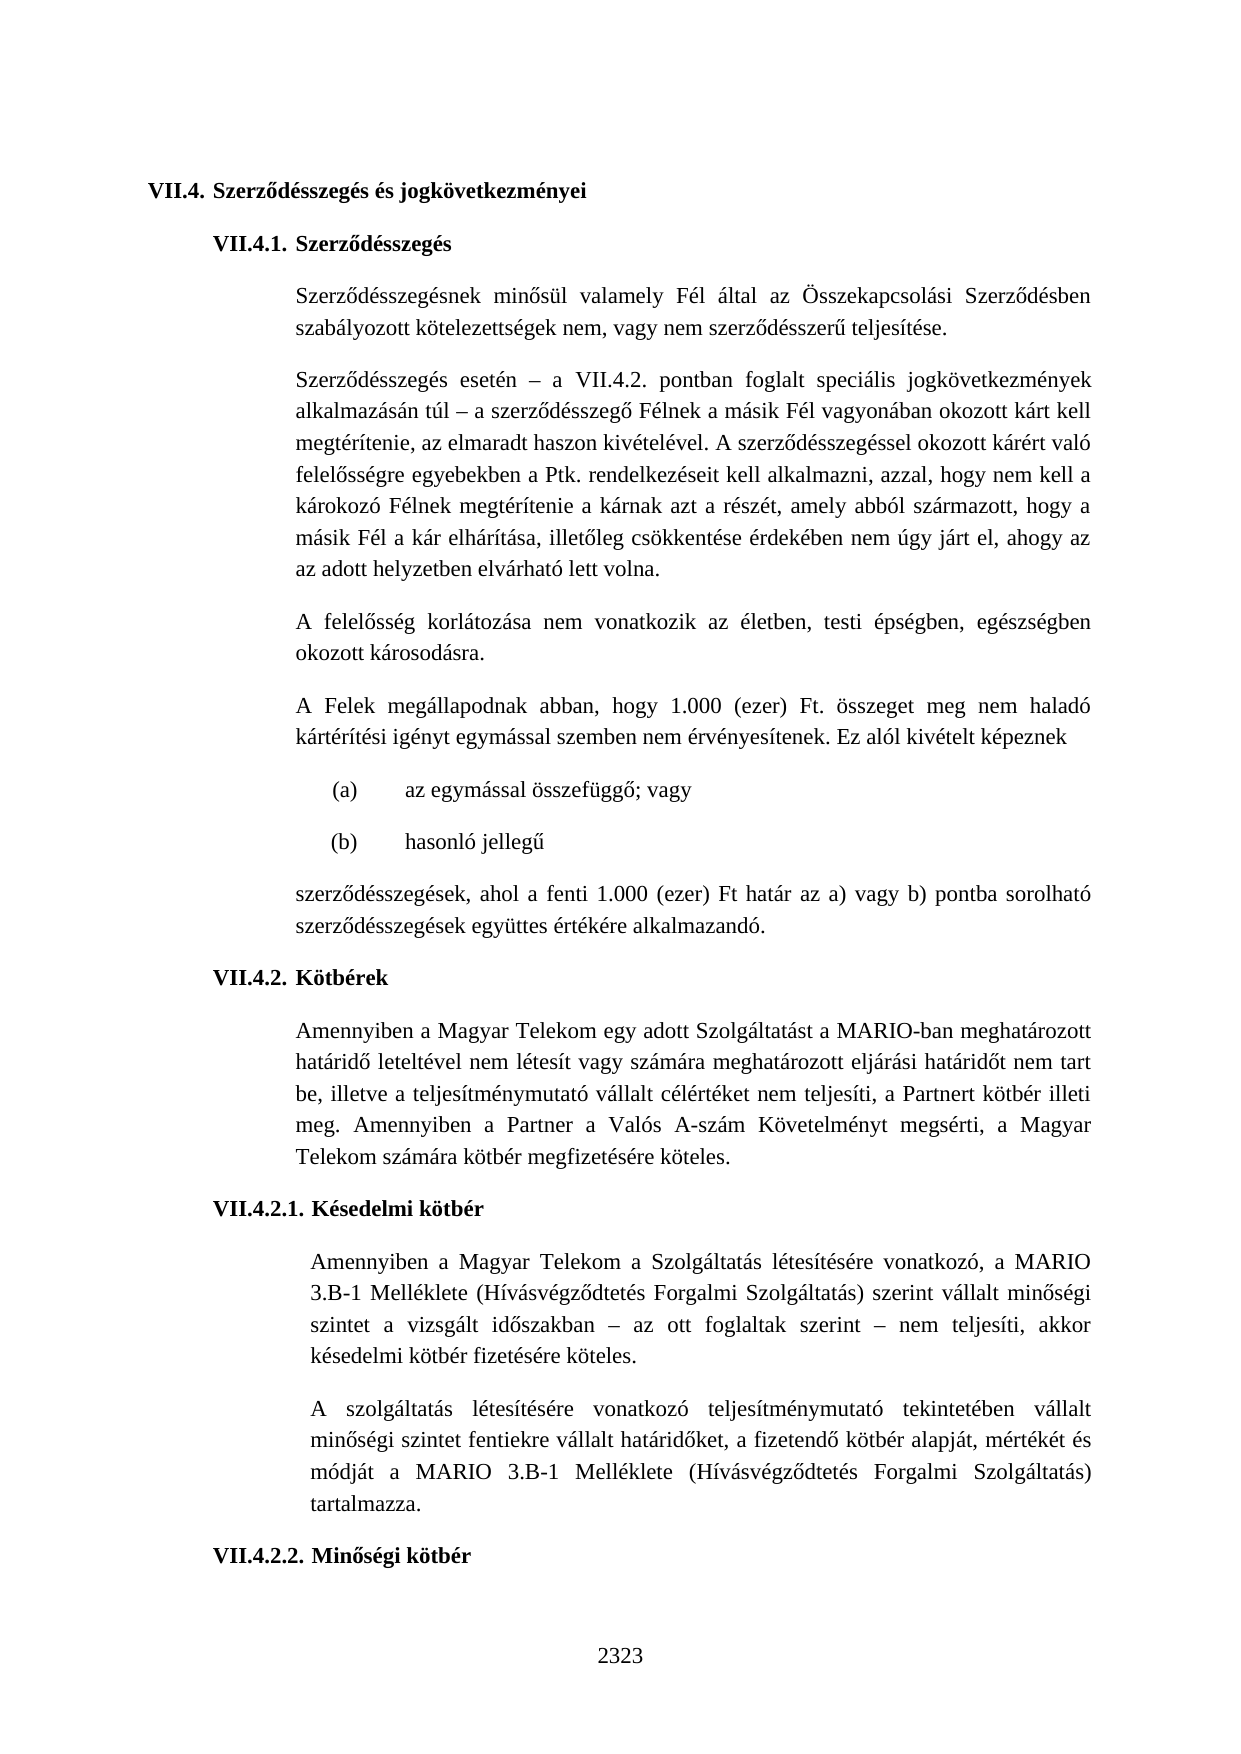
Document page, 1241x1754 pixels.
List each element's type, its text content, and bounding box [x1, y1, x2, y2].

text Szerződésszegés esetén – a VII.4.2. pontban foglalt speciális jogkövetkezmények alkalmazásán túl – a szerződésszegő Félnek a másik Fél vagyonában okozott kárt kell megtérítenie, az elmaradt haszon kivételével. A szerződésszegéssel okozott kárért való felelősségre egyebekben a Ptk. rendelkezéseit kell alkalmazni, azzal, hogy nem kell a károkozó Félnek megtérítenie a kárnak azt a részét, amely abból származott, hogy a másik Fél a kár elhárítása, illetőleg csökkentése érdekében nem úgy járt el, ahogy az az adott helyzetben elvárható lett volna. [295, 366, 1092, 582]
text A szolgáltatás létesítésére vonatkozó teljesítménymutató tekintetében vállalt minőségi szintet fentiekre vállalt határidőket, a fizetendő kötbér alapját, mértékét és módját a MARIO 3.B-1 Melléklete (Hívásvégződtetés Forgalmi Szolgáltatás) tartalmazza. [310, 1395, 1092, 1516]
text Szerződésszegésnek minősül valamely Fél által az Összekapcsolási Szerződésben szabályozott kötelezettségek nem, vagy nem szerződésszerű teljesítése. [295, 282, 1092, 340]
text szerződésszegések, ahol a fenti 1.000 (ezer) Ft határ az a) vagy b) pontba sorolható szerződésszegések együttes értékére alkalmazandó. [295, 880, 1092, 938]
text A Felek megállapodnak abban, hogy 1.000 (ezer) Ft. összeget meg nem haladó kártérítési igényt egymással szemben nem érvényesítenek. Ez alól kivételt képeznek [295, 692, 1092, 749]
subtitle Szerződésszegés [213, 229, 1092, 256]
subtitle hasonló jellegű [357, 828, 1092, 854]
text Amennyiben a Magyar Telekom a Szolgáltatás létesítésére vonatkozó, a MARIO 3.B-1 Melléklete (Hívásvégződtetés Forgalmi Szolgáltatás) szerint vállalt minőségi szintet a vizsgált időszakban – az ott foglaltak szerint – nem teljesíti, akkor késedelmi kötbér fizetésére köteles. [310, 1248, 1092, 1369]
subtitle Késedelmi kötbér [213, 1195, 1092, 1222]
text A felelősség korlátozása nem vonatkozik az életben, testi épségben, egészségben okozott károsodásra. [295, 608, 1092, 666]
subtitle Kötbérek [213, 964, 1092, 991]
subtitle Szerződésszegés és jogkövetkezményei [148, 177, 1092, 203]
subtitle az egymással összefüggő; vagy [357, 776, 1092, 802]
text Amennyiben a Magyar Telekom egy adott Szolgáltatást a MARIO-ban meghatározott határidő leteltével nem létesít vagy számára meghatározott eljárási határidőt nem tart be, illetve a teljesítménymutató vállalt célértéket nem teljesíti, a Partnert kötbér illeti meg. Amennyiben a Partner a Valós A-szám Követelményt megsérti, a Magyar Telekom számára kötbér megfizetésére köteles. [295, 1017, 1092, 1169]
subtitle Minőségi kötbér [213, 1542, 1092, 1568]
